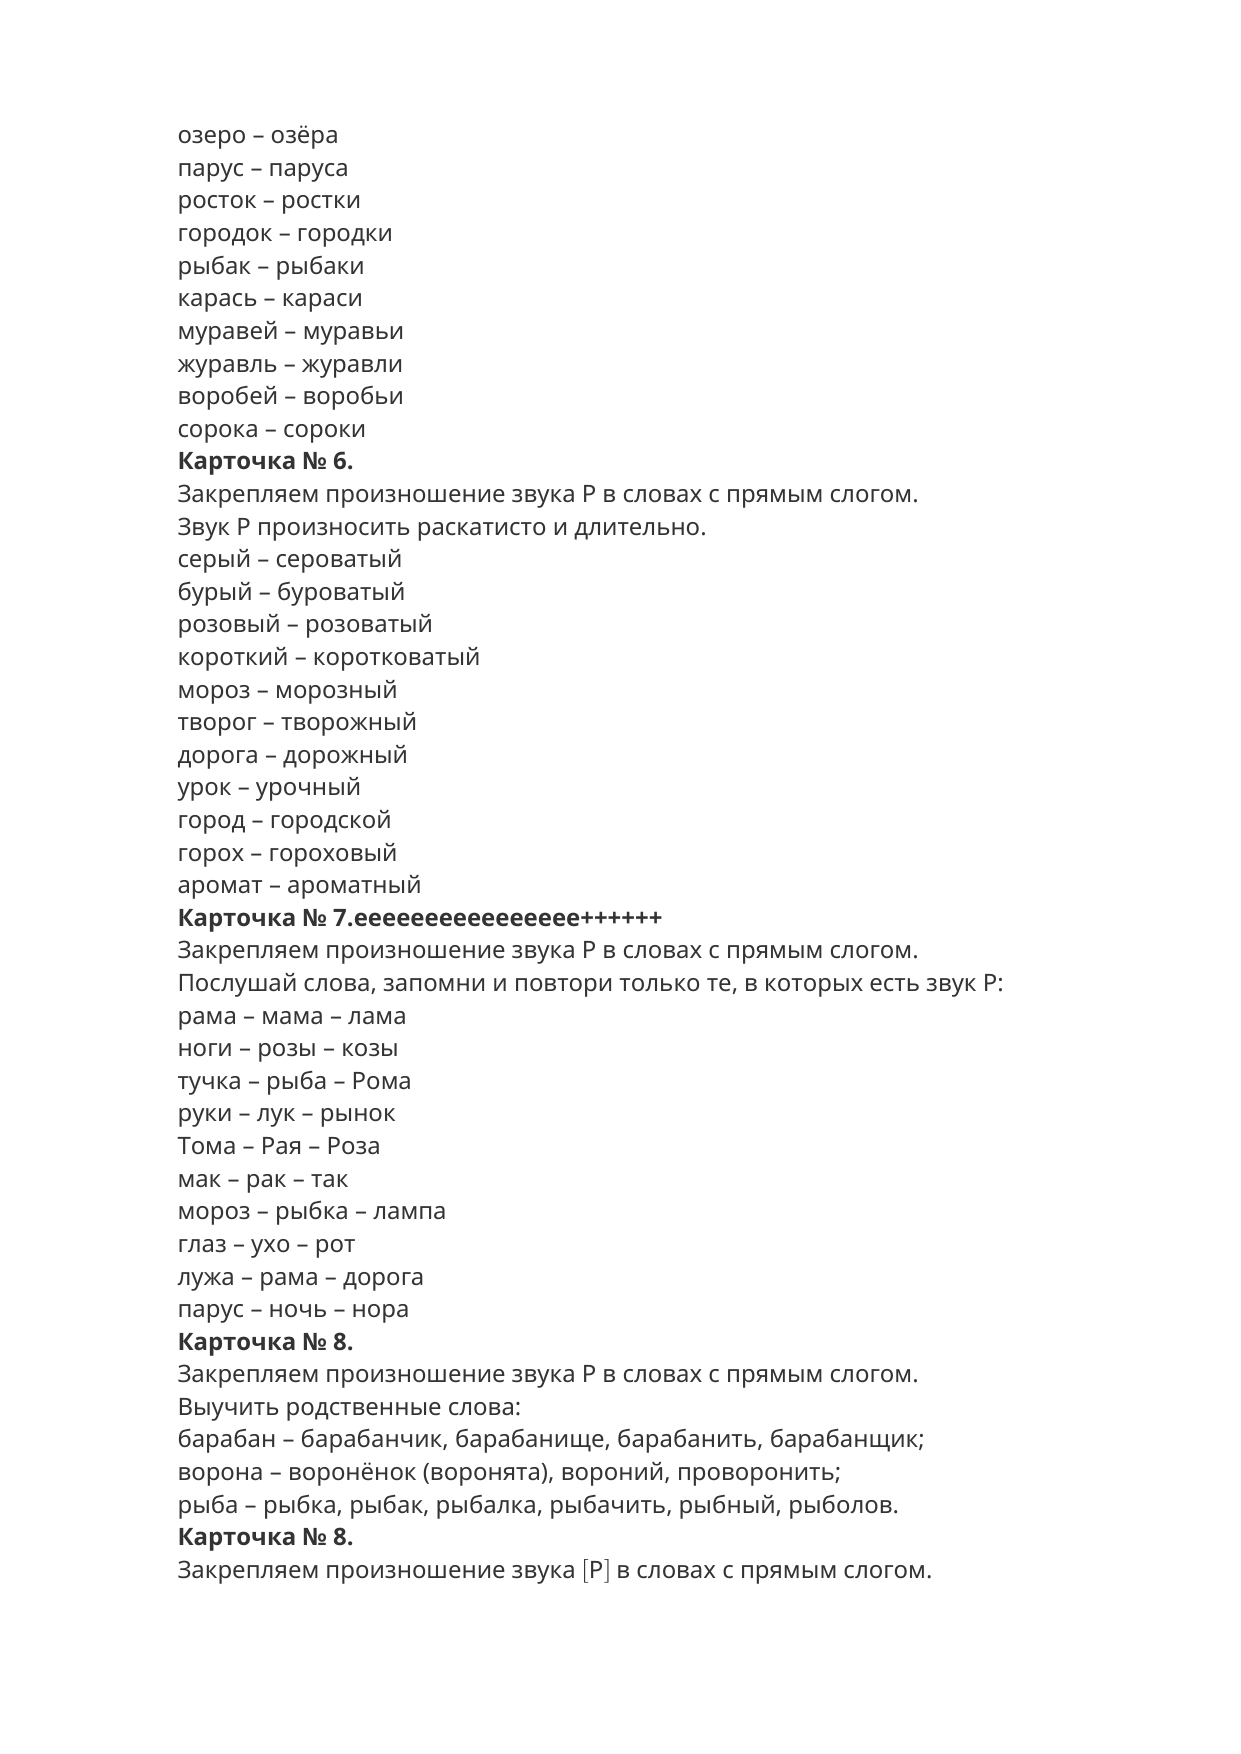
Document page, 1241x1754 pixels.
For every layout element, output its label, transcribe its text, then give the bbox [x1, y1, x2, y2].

text Карточка № 7.ееееееееееееееее++++++ Закрепляем произношение звука Р в словах с прямым слогом. Послушай слова, запомни и повтори только те, в которых есть звук Р: рама – мама – лама ноги – розы – козы тучка – рыба – Рома руки – лук – рынок Тома – Рая – Роза мак – рак – так мороз – рыбка – лампа глаз – ухо – рот лужа – рама – дорога парус – ночь – нора [177, 901, 1152, 1324]
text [177, 118, 1152, 444]
text Карточка № 6. Закрепляем произношение звука Р в словах с прямым слогом. Звук Р произносить раскатисто и длительно. серый – сероватый бурый – буроватый розовый – розоватый короткий – коротковатый мороз – морозный творог – творожный дорога – дорожный урок – урочный город – городской горох – гороховый аромат – ароматный [177, 444, 1152, 901]
text Карточка № 8. Закрепляем произношение звука Р в словах с прямым слогом. [177, 1520, 1152, 1585]
text Карточка № 8. Закрепляем произношение звука Р в словах с прямым слогом. Выучить родственные слова: барабан – барабанчик, барабанище, барабанить, барабанщик; ворона – воронёнок (воронята), вороний, проворонить; рыба – рыбка, рыбак, рыбалка, рыбачить, рыбный, рыболов. [177, 1324, 1152, 1520]
